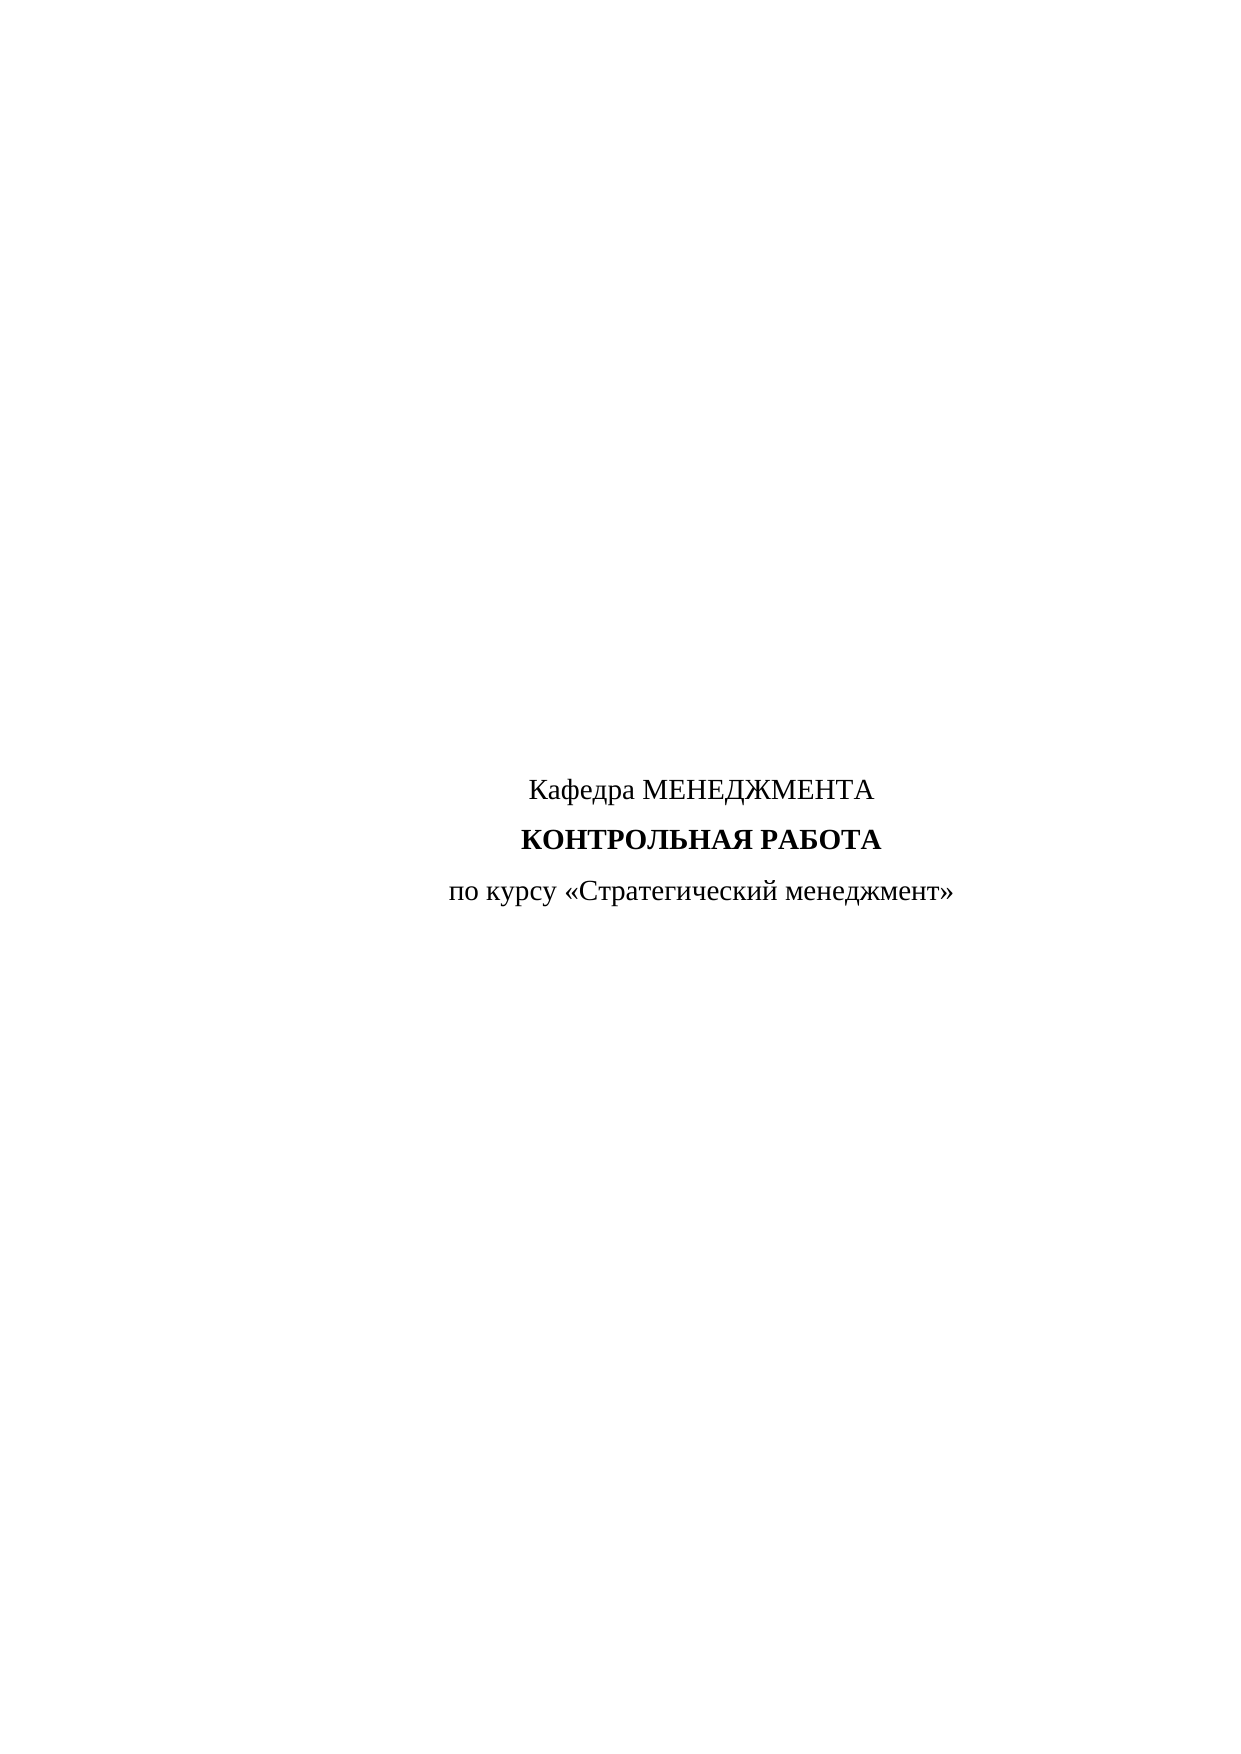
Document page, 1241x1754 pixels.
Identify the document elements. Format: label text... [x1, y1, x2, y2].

text по курсу «Стратегический менеджмент» [177, 873, 1152, 906]
text КОНТРОЛЬНАЯ РАБОТА [177, 822, 1152, 856]
text Кафедра МЕНЕДЖМЕНТА [177, 772, 1152, 806]
